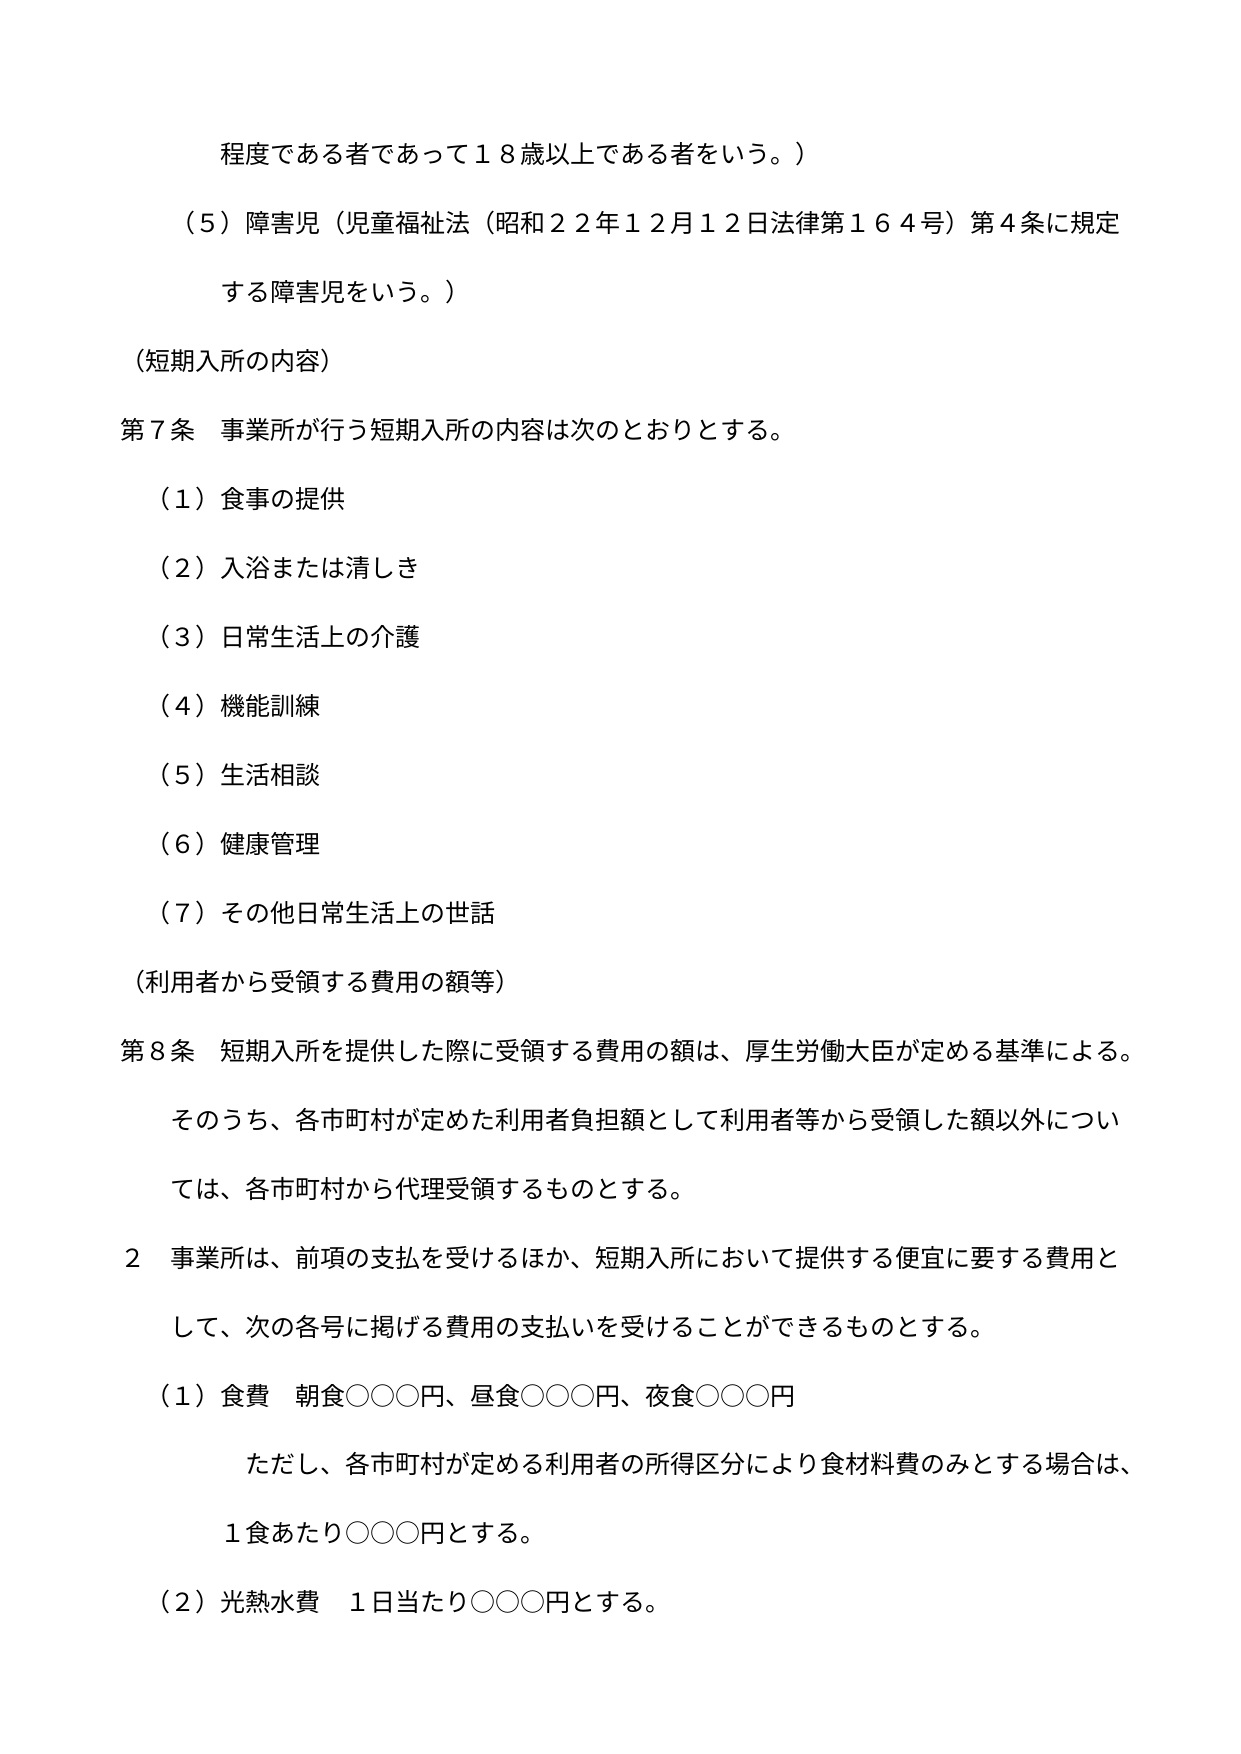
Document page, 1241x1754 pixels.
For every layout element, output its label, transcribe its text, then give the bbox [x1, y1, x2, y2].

text （５）障害児（児童福祉法（昭和２２年１２月１２日法律第１６４号）第４条に規定する障害児をいう。） [147, 187, 1120, 325]
text （１）食事の提供 [120, 463, 1120, 532]
text ２ 事業所は、前項の支払を受けるほか、短期入所において提供する便宜に要する費用として、次の各号に掲げる費用の支払いを受けることができるものとする。 [120, 1222, 1120, 1360]
text （１）食費 朝食○○○円、昼食○○○円、夜食○○○円 [120, 1360, 1120, 1429]
text ただし、各市町村が定める利用者の所得区分により食材料費のみとする場合は、１食あたり○○○円とする。 [213, 1429, 1120, 1567]
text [147, 118, 1120, 187]
text 第８条 短期入所を提供した際に受領する費用の額は、厚生労働大臣が定める基準による。そのうち、各市町村が定めた利用者負担額として利用者等から受領した額以外については、各市町村から代理受領するものとする。 [120, 1015, 1120, 1222]
text （利用者から受領する費用の額等） [120, 946, 1120, 1015]
text （２）光熱水費 １日当たり○○○円とする。 [120, 1567, 1120, 1636]
text 第７条 事業所が行う短期入所の内容は次のとおりとする。 [120, 394, 1120, 463]
text （３）日常生活上の介護 [120, 601, 1120, 670]
text （４）機能訓練 [120, 670, 1120, 739]
text （短期入所の内容） [120, 325, 1120, 394]
text （７）その他日常生活上の世話 [120, 877, 1120, 946]
text （２）入浴または清しき [120, 532, 1120, 601]
text （６）健康管理 [120, 808, 1120, 877]
text （５）生活相談 [120, 739, 1120, 808]
